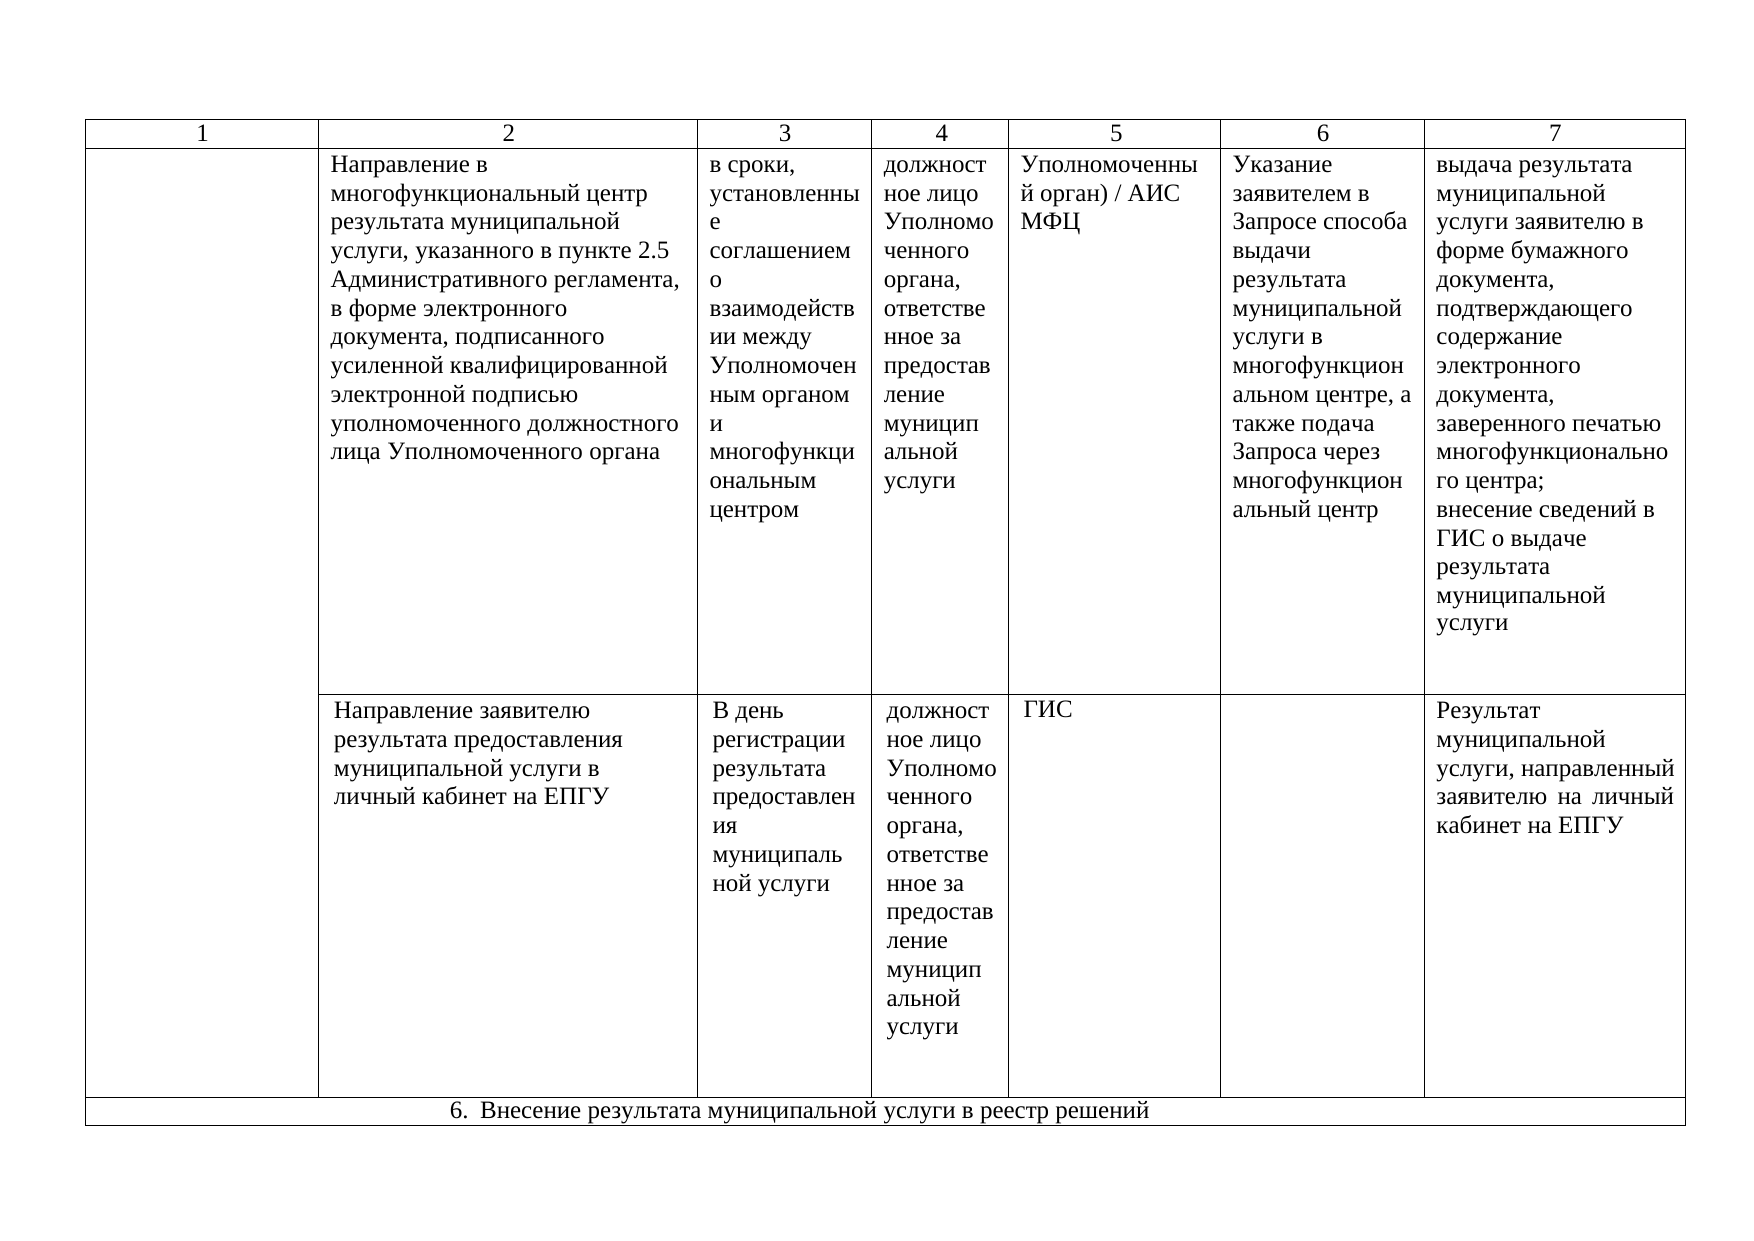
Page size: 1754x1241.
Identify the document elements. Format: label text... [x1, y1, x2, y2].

table_cell [1221, 695, 1424, 1097]
table_header 6 [1221, 120, 1424, 148]
table_header 5 [1009, 120, 1220, 148]
table_cell [86, 149, 318, 1097]
table_cell Результат муниципальной услуги, направленный заявителю на личный кабинет на ЕПГУ [1425, 695, 1685, 1097]
table_cell Уполномоченны й орган) / АИС МФЦ [1009, 149, 1220, 694]
table_cell Направление заявителю результата предоставления муниципальной услуги в личный кабинет на ЕПГУ [319, 695, 697, 1097]
table_cell В день регистрации результата предоставлен ия муниципаль ной услуги [698, 695, 871, 1097]
table_header 2 [319, 120, 697, 148]
table_cell Указание заявителем в Запросе способа выдачи результата муниципальной услуги в многофункцион альном центре, а также подача Запроса через многофункцион альный центр [1221, 149, 1424, 694]
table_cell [872, 695, 1008, 1097]
table_header 4 [872, 120, 1008, 148]
table_cell 6. Внесение результата муниципальной услуги в реестр решений [86, 1098, 1685, 1125]
table_header 1 [86, 120, 318, 148]
table_header 3 [698, 120, 871, 148]
table_cell Направление в многофункциональный центр результата муниципальной услуги, указанного в пункте 2.5 Административного регламента, в форме электронного документа, подписанного усиленной квалифицированной электронной подписью уполномоченного должностного лица Уполномоченного органа [319, 149, 697, 694]
table_cell должност ное лицо Уполномо ченного органа, ответстве нное за предостав ление муницип альной услуги [872, 149, 1008, 694]
table_header 7 [1425, 120, 1685, 148]
table_cell выдача результата муниципальной услуги заявителю в форме бумажного документа, подтверждающего содержание электронного документа, заверенного печатью многофункционально го центра; внесение сведений в ГИС о выдаче результата муниципальной услуги [1425, 149, 1685, 694]
table_cell в сроки, установленны е соглашением о взаимодейств ии между Уполномочен ным органом и многофункци ональным центром [698, 149, 871, 694]
table_cell ГИС [1009, 695, 1220, 1097]
